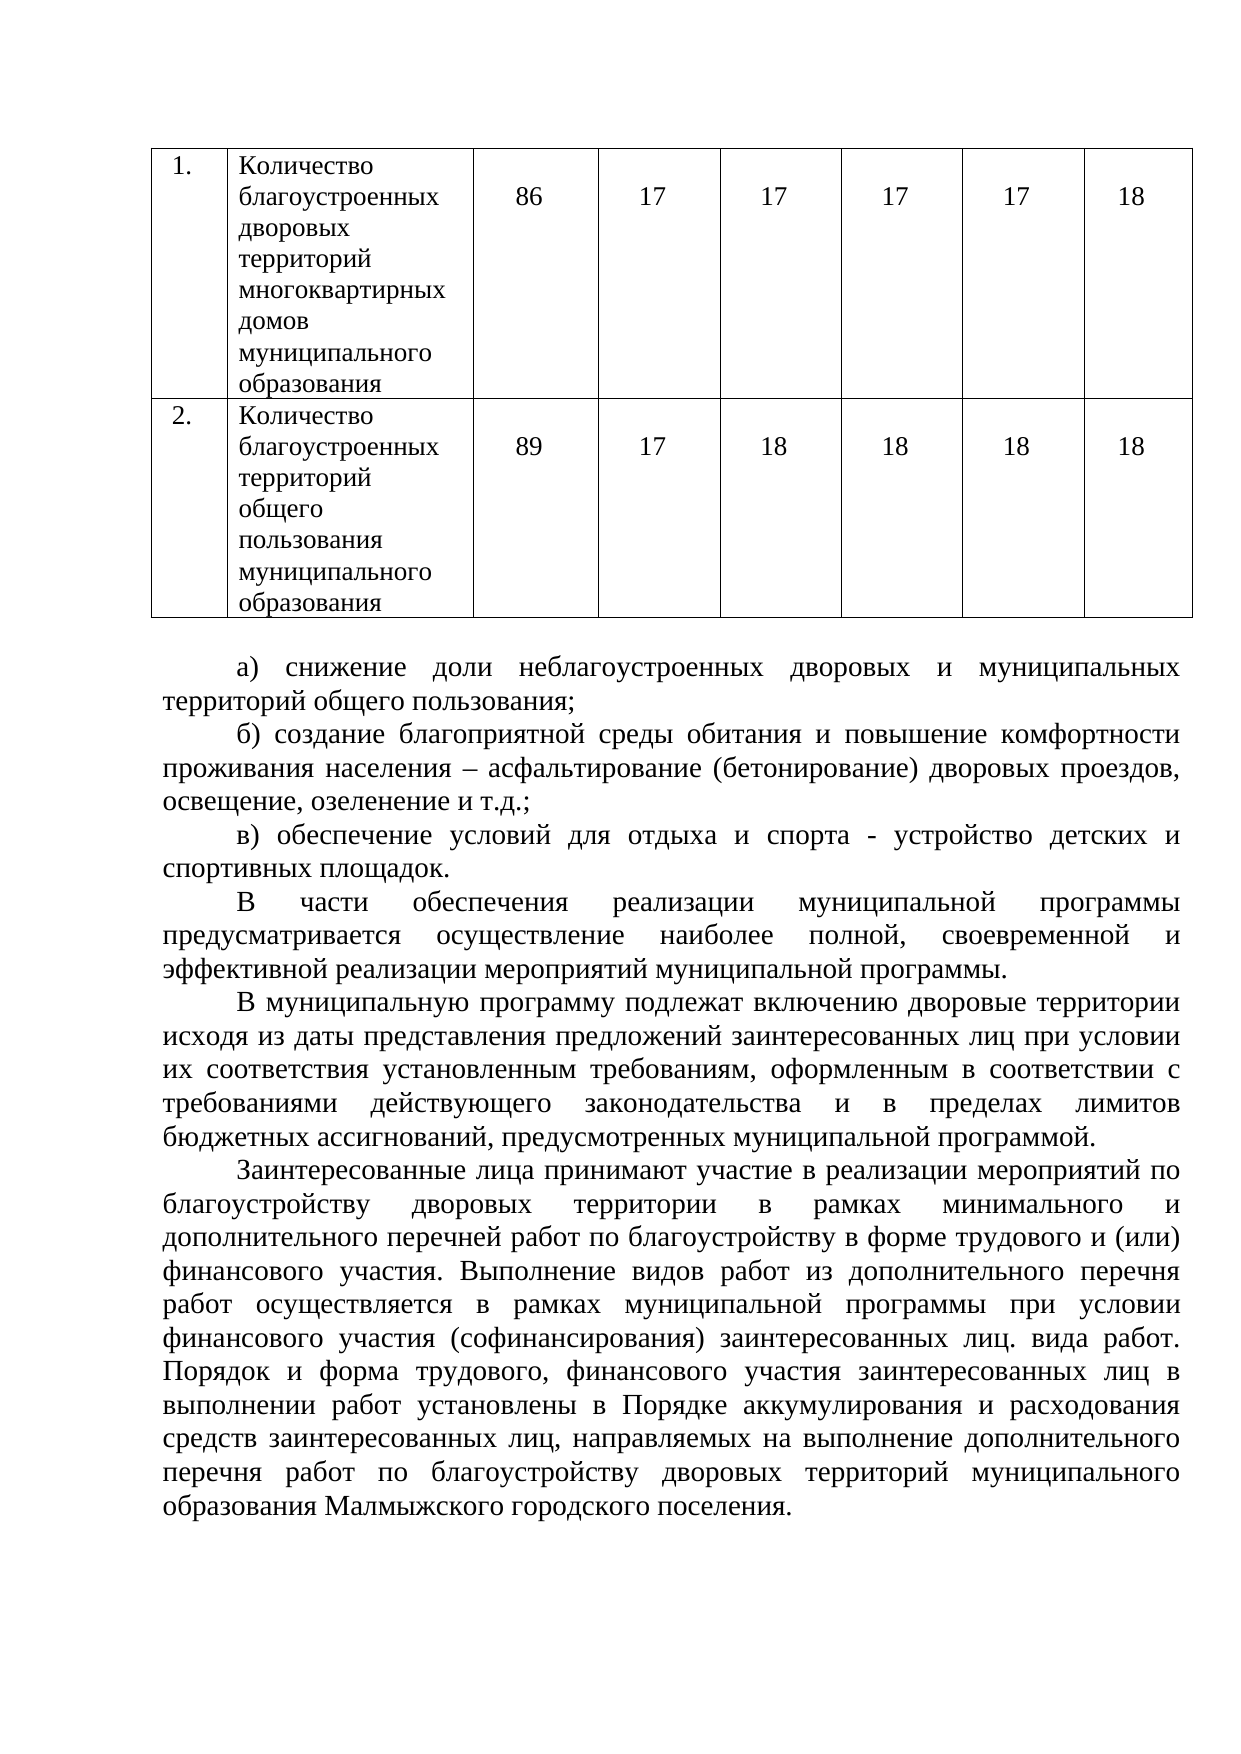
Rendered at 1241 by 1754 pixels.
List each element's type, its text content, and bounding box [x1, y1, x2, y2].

text б) создание благоприятной среды обитания и повышение комфортности проживания населения – асфальтирование (бетонирование) дворовых проездов, освещение, озеленение и т.д.; [162, 716, 1181, 817]
text а) снижение доли неблагоустроенных дворовых и муниципальных территорий общего пользования; [162, 649, 1181, 716]
table_cell 2. [152, 399, 227, 617]
table_cell 18 [1085, 149, 1192, 398]
table_cell 18 [721, 399, 841, 617]
text в) обеспечение условий для отдыха и спорта - устройство детских и спортивных площадок. [162, 817, 1181, 884]
table_cell 18 [842, 399, 962, 617]
table_cell 89 [474, 399, 598, 617]
table_cell 17 [963, 149, 1084, 398]
table_cell Количество благоустроенных дворовых территорий многоквартирных домов муниципального образования [228, 149, 473, 398]
text В муниципальную программу подлежат включению дворовые территории исходя из даты представления предложений заинтересованных лиц при условии их соответствия установленным требованиям, оформленным в соответствии с требованиями действующего законодательства и в пределах лимитов бюджетных ассигнований, предусмотренных муниципальной программой. [162, 984, 1181, 1152]
table_cell 17 [599, 399, 720, 617]
table_cell 17 [599, 149, 720, 398]
table_cell 18 [1085, 399, 1192, 617]
text Заинтересованные лица принимают участие в реализации мероприятий по благоустройству дворовых территории в рамках минимального и дополнительного перечней работ по благоустройству в форме трудового и (или) финансового участия. Выполнение видов работ из дополнительного перечня работ осуществляется в рамках муниципальной программы при условии финансового участия (софинансирования) заинтересованных лиц. вида работ. Порядок и форма трудового, финансового участия заинтересованных лиц в выполнении работ установлены в Порядке аккумулирования и расходования средств заинтересованных лиц, направляемых на выполнение дополнительного перечня работ по благоустройству дворовых территорий муниципального образования Малмыжского городского поселения. [162, 1152, 1181, 1521]
table_cell 17 [842, 149, 962, 398]
table_cell Количество благоустроенных территорий общего пользования муниципального образования [228, 399, 473, 617]
table_cell 18 [963, 399, 1084, 617]
table_cell 17 [721, 149, 841, 398]
table_cell 1. [152, 149, 227, 398]
table_cell 86 [474, 149, 598, 398]
text В части обеспечения реализации муниципальной программы предусматривается осуществление наиболее полной, своевременной и эффективной реализации мероприятий муниципальной программы. [162, 884, 1181, 984]
